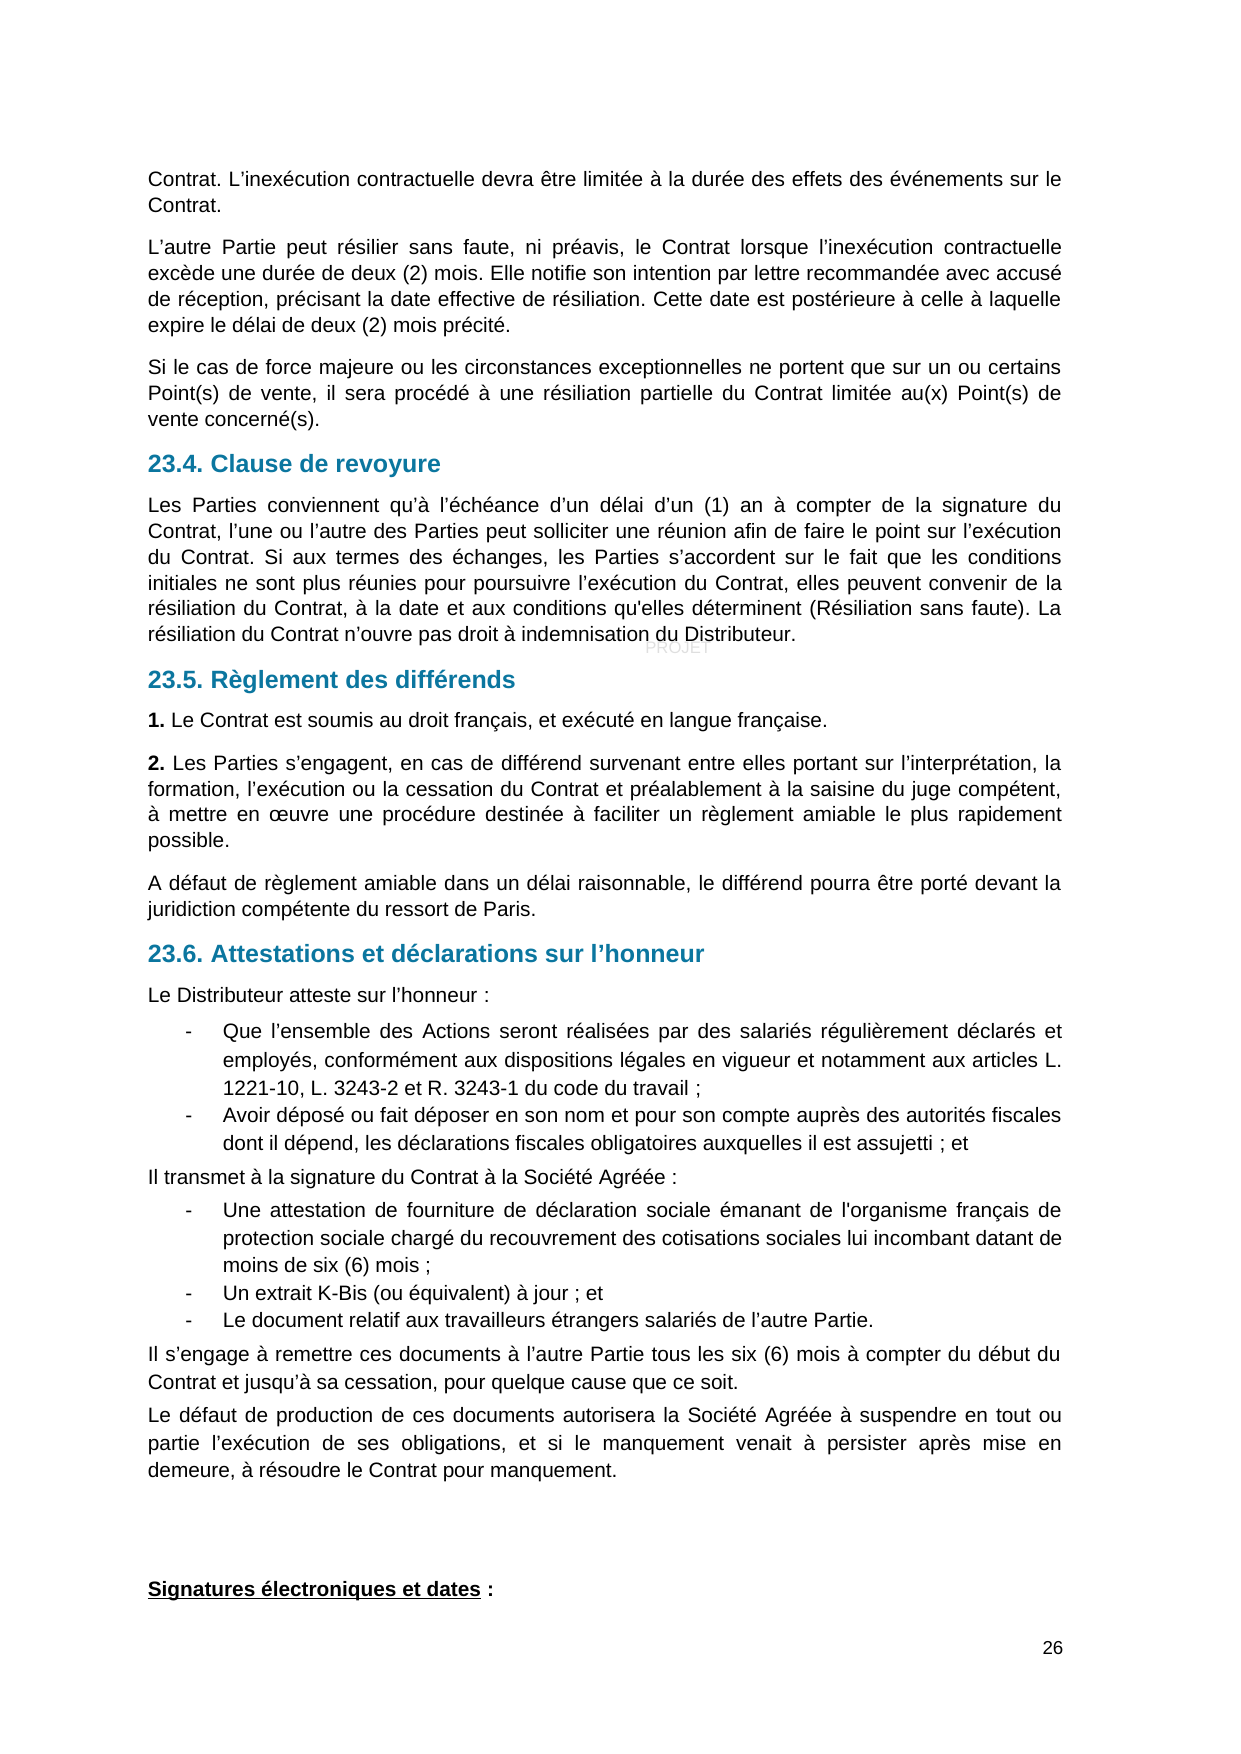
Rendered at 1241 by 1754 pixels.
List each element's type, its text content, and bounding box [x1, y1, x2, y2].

text Il transmet à la signature du Contrat à la Société Agréée : [148, 1164, 1063, 1188]
list Règlement des différends [148, 664, 1063, 693]
list Que l’ensemble des Actions seront réalisées par des salariés régulièrement déclarés et employés, conformément aux dispositions légales en vigueur et notamment aux articles L. 1221-10, L. 3243-2 et R. 3243-1 du code du travail ; [185, 1016, 1063, 1100]
text 1. Le Contrat est soumis au droit français, et exécuté en langue française. [148, 708, 1063, 732]
list Avoir déposé ou fait déposer en son nom et pour son compte auprès des autorités fiscales dont il dépend, les déclarations fiscales obligatoires auxquelles il est assujetti ; et [185, 1103, 1063, 1155]
text Si le cas de force majeure ou les circonstances exceptionnelles ne portent que sur un ou certains Point(s) de vente, il sera procédé à une résiliation partielle du Contrat limitée au(x) Point(s) de vente concerné(s). [148, 355, 1063, 431]
text 2. Les Parties s’engagent, en cas de différend survenant entre elles portant sur l’interprétation, la formation, l’exécution ou la cessation du Contrat et préalablement à la saisine du juge compétent, à mettre en œuvre une procédure destinée à faciliter un règlement amiable le plus rapidement possible. [148, 751, 1063, 852]
list Clause de revoyure [148, 449, 1063, 478]
text Le Distributeur atteste sur l’honneur : [148, 982, 1063, 1006]
list Une attestation de fourniture de déclaration sociale émanant de l'organisme français de protection sociale chargé du recouvrement des cotisations sociales lui incombant datant de moins de six (6) mois ; [185, 1198, 1063, 1277]
text Il s’engage à remettre ces documents à l’autre Partie tous les six (6) mois à compter du début du Contrat et jusqu’à sa cessation, pour quelque cause que ce soit. [148, 1342, 1063, 1393]
text Signatures électroniques et dates : [148, 1577, 1063, 1601]
text A défaut de règlement amiable dans un délai raisonnable, le différend pourra être porté devant la juridiction compétente du ressort de Paris. [148, 871, 1063, 920]
list Attestations et déclarations sur l’honneur [148, 939, 1063, 968]
text Le défaut de production de ces documents autorisera la Société Agréée à suspendre en tout ou partie l’exécution de ses obligations, et si le manquement venait à persister après mise en demeure, à résoudre le Contrat pour manquement. [148, 1403, 1063, 1482]
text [148, 167, 1063, 217]
text L’autre Partie peut résilier sans faute, ni préavis, le Contrat lorsque l’inexécution contractuelle excède une durée de deux (2) mois. Elle notifie son intention par lettre recommandée avec accusé de réception, précisant la date effective de résiliation. Cette date est postérieure à celle à laquelle expire le délai de deux (2) mois précité. [148, 235, 1063, 337]
text Les Parties conviennent qu’à l’échéance d’un délai d’un (1) an à compter de la signature du Contrat, l’une ou l’autre des Parties peut solliciter une réunion afin de faire le point sur l’exécution du Contrat. Si aux termes des échanges, les Parties s’accordent sur le fait que les conditions initiales ne sont plus réunies pour poursuivre l’exécution du Contrat, elles peuvent convenir de la résiliation du Contrat, à la date et aux conditions qu'elles déterminent (Résiliation sans faute). La résiliation du Contrat n’ouvre pas droit à indemnisation du Distributeur. [148, 493, 1063, 646]
list Un extrait K-Bis (ou équivalent) à jour ; et [185, 1281, 1063, 1305]
list Le document relatif aux travailleurs étrangers salariés de l’autre Partie. [185, 1308, 1063, 1332]
